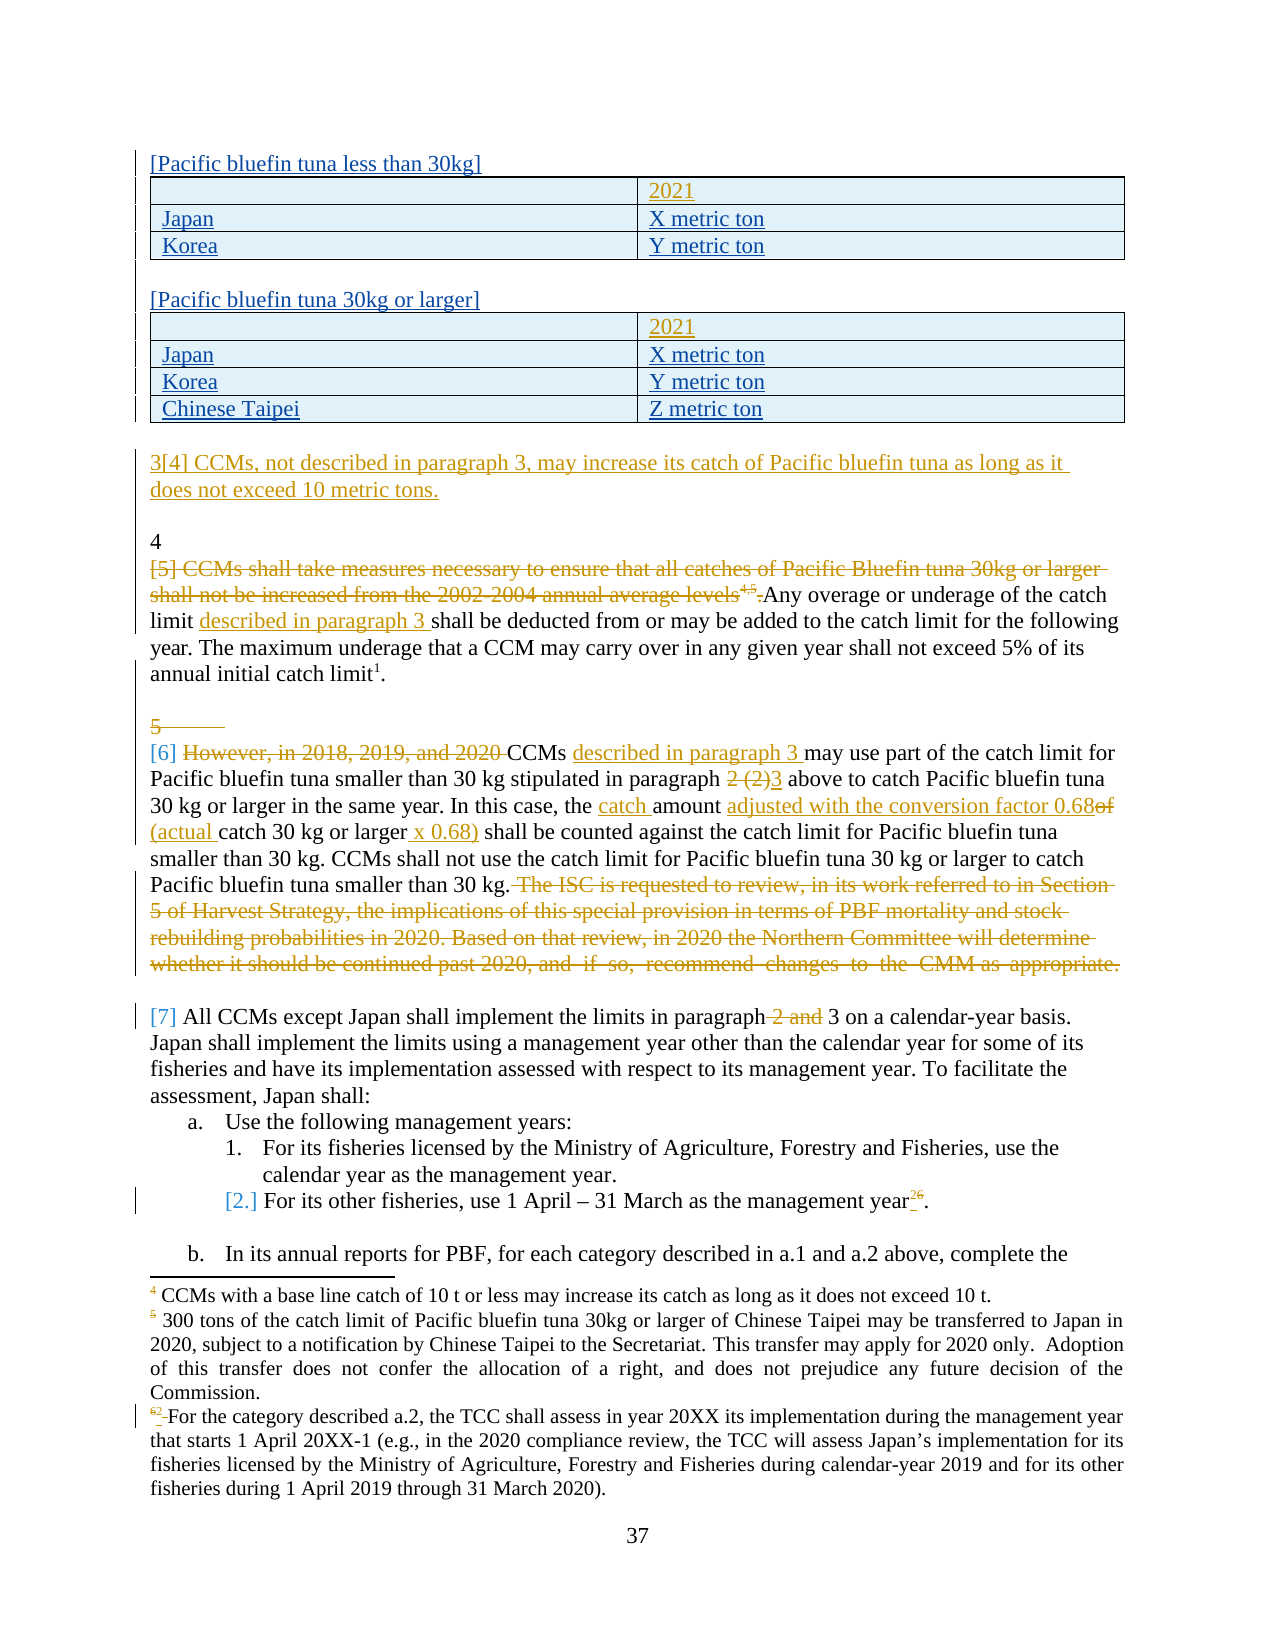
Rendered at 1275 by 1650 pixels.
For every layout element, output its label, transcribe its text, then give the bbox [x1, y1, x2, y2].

list Any overage or underage of the catch limit shall be deducted from or may be added to the catch limit for the following year. The maximum underage that a CCM may carry over in any given year shall not exceed 5% of its annual initial catch limit1. [150, 555, 1125, 686]
list For its other fisheries, use 1 April – 31 March as the management year. [225, 1187, 1125, 1213]
list All CCMs except Japan shall implement the limits in paragraph 3 on a calendar-year basis. Japan shall implement the limits using a management year other than the calendar year for some of its fisheries and have its implementation assessed with respect to its management year. To facilitate the assessment, Japan shall: [150, 1003, 1125, 1108]
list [187, 1240, 1125, 1266]
list For its fisheries licensed by the Ministry of Agriculture, Forestry and Fisheries, use the calendar year as the management year. [225, 1134, 1125, 1187]
list Use the following management years: [187, 1108, 1125, 1134]
list CCMs may use part of the catch limit for Pacific bluefin tuna smaller than 30 kg stipulated in paragraph above to catch Pacific bluefin tuna 30 kg or larger in the same year. In this case, the amount catch 30 kg or larger shall be counted against the catch limit for Pacific bluefin tuna smaller than 30 kg. CCMs shall not use the catch limit for Pacific bluefin tuna 30 kg or larger to catch Pacific bluefin tuna smaller than 30 kg. [150, 739, 1125, 976]
